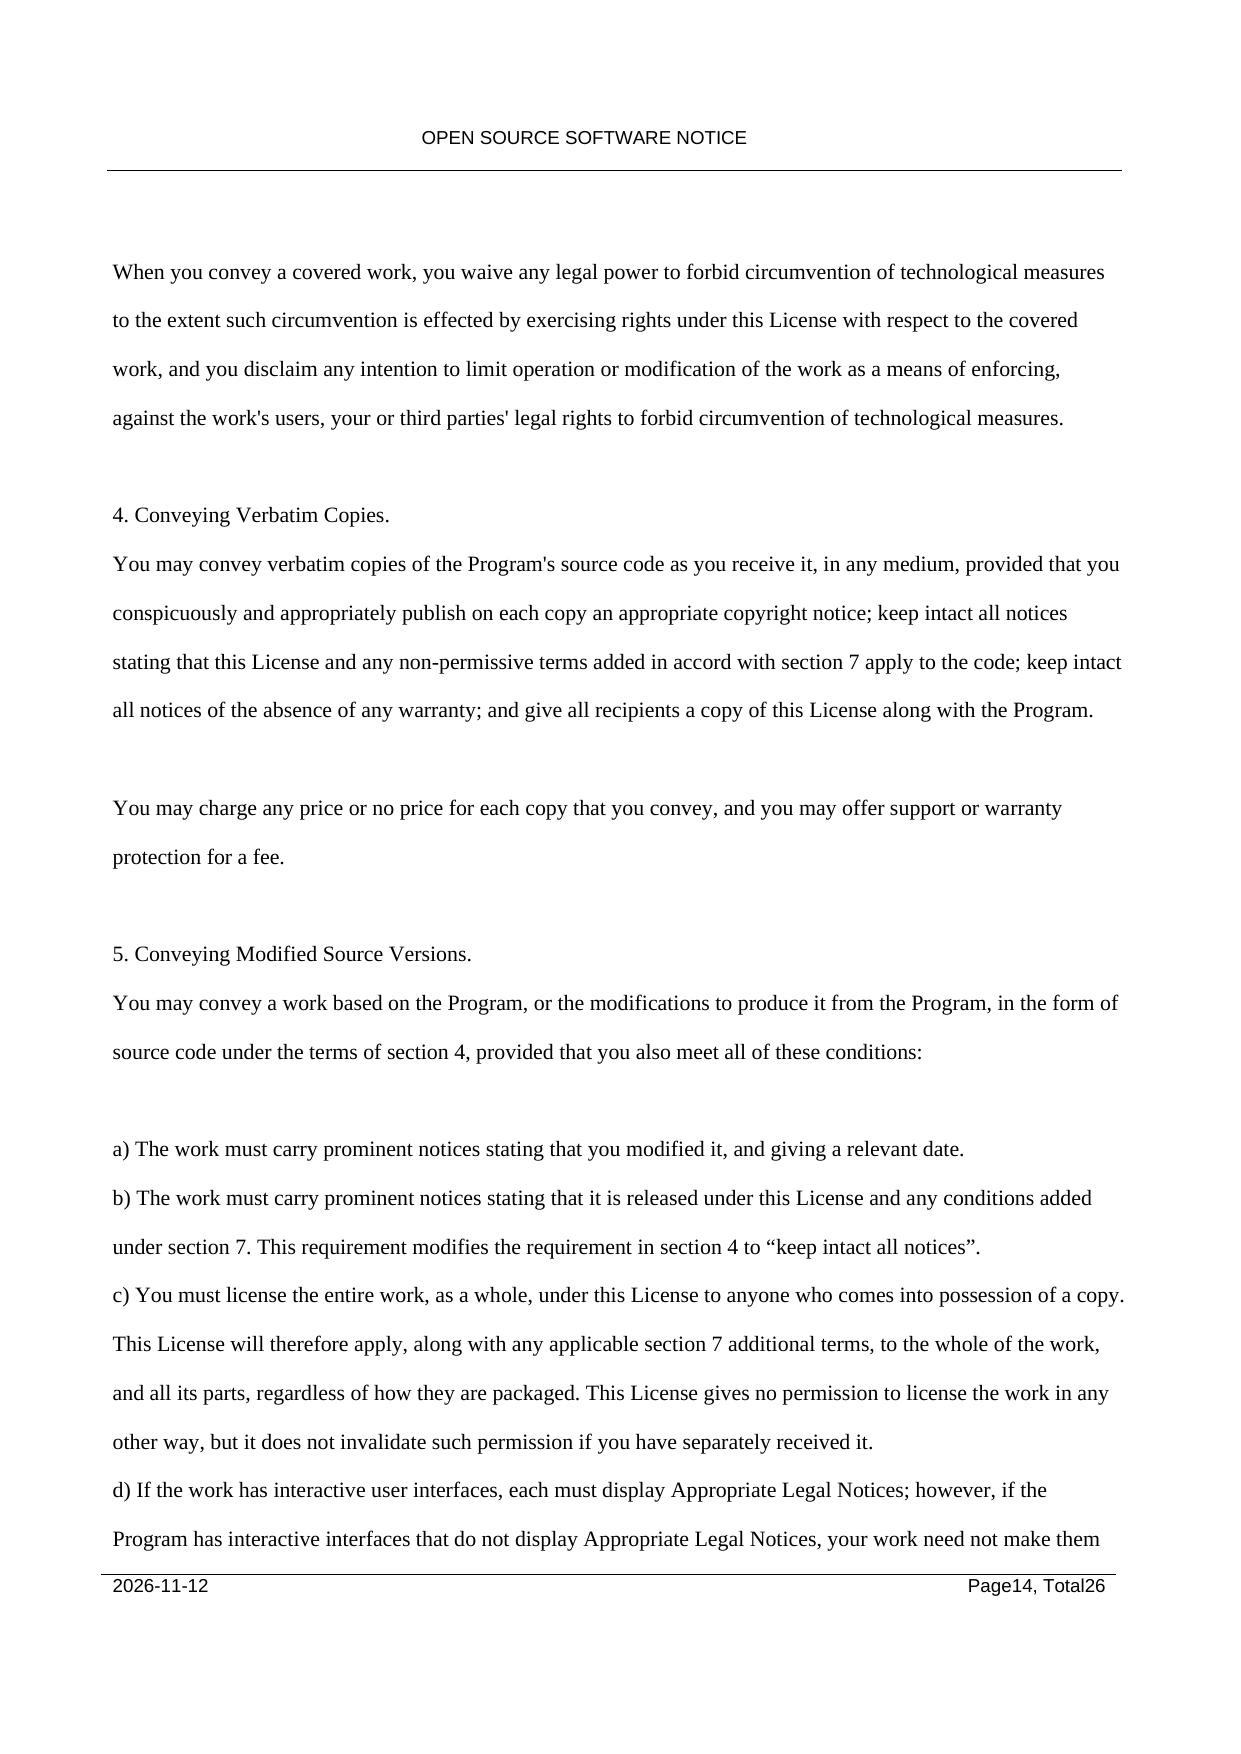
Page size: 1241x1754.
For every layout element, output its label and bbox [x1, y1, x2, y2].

text [112, 206, 1128, 1555]
